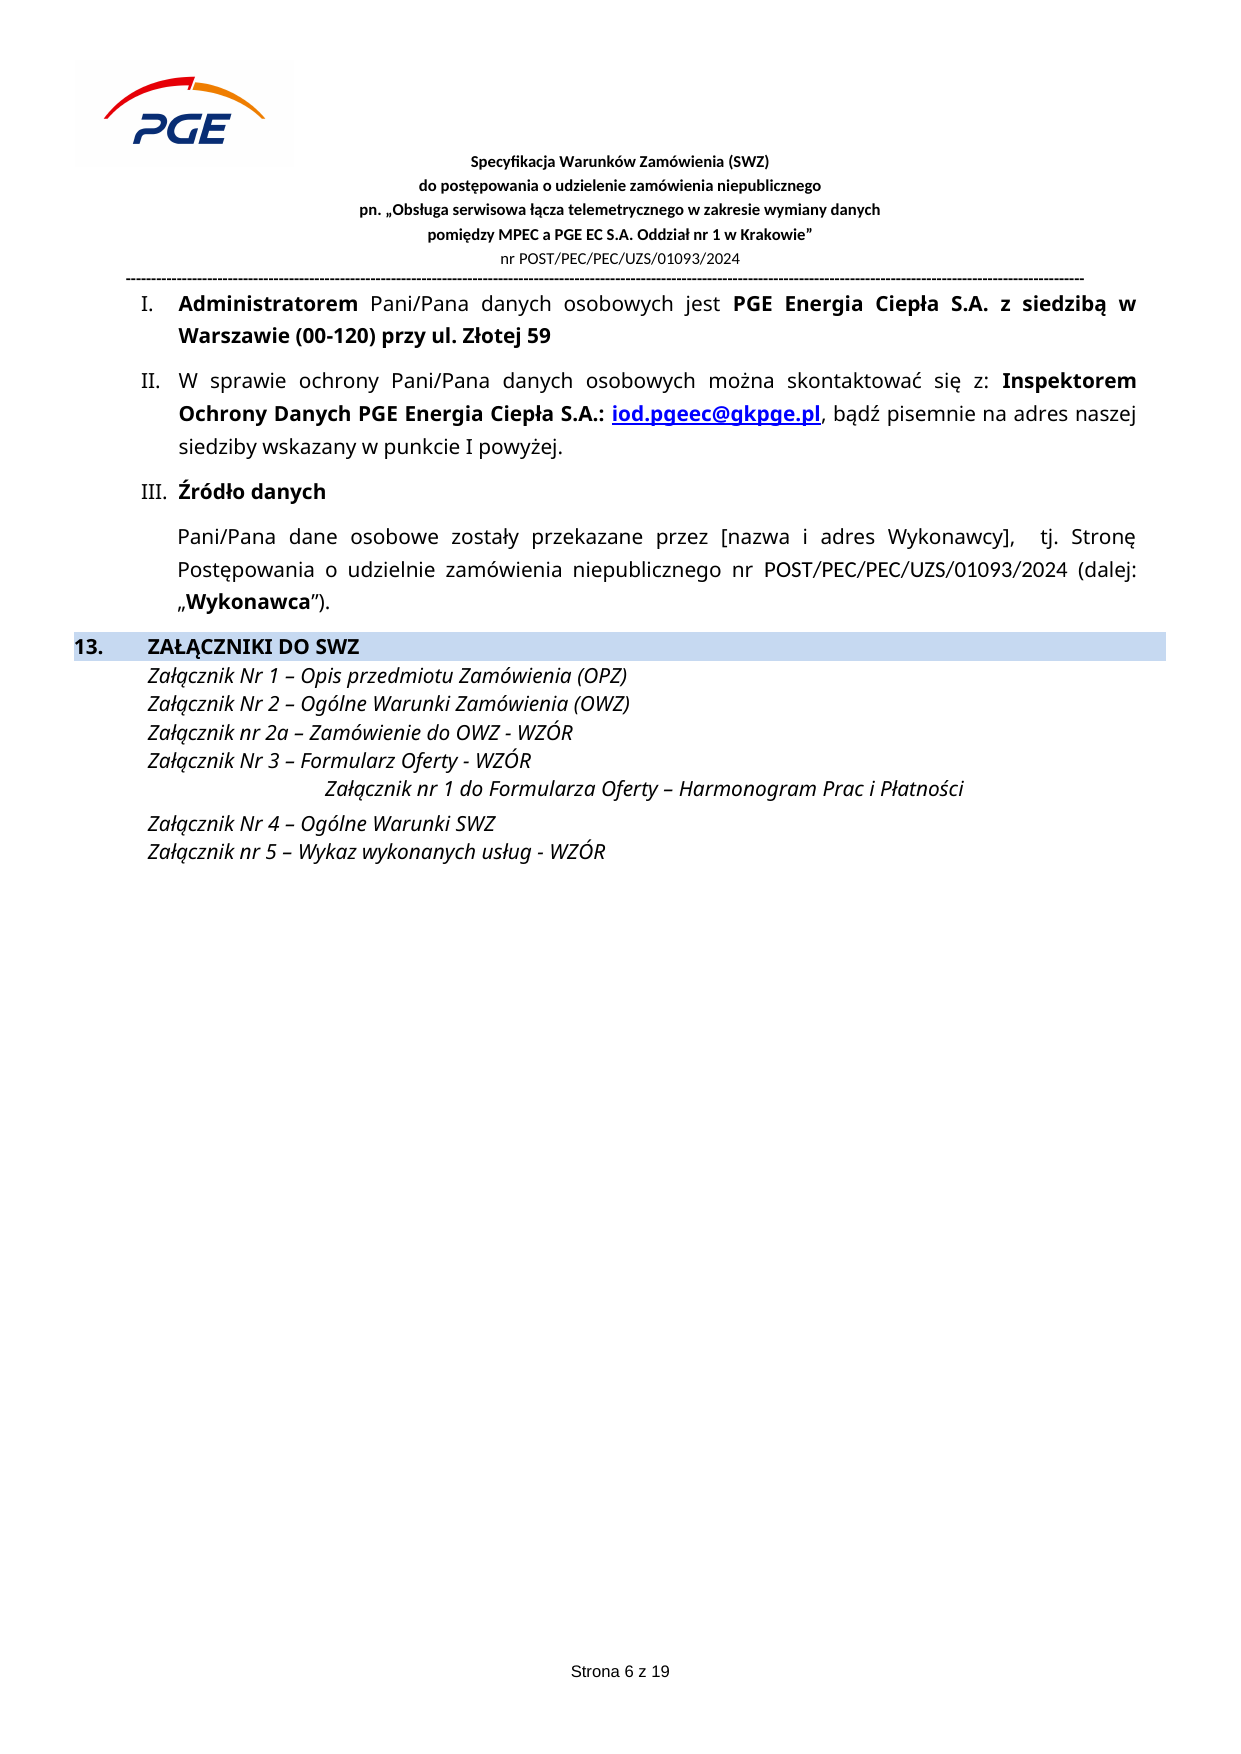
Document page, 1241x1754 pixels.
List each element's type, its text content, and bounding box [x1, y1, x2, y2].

list W sprawie ochrony Pani/Pana danych osobowych można skontaktować się z: Inspektorem Ochrony Danych PGE Energia Ciepła S.A.: iod.pgeec@gkpge.pl, bądź pisemnie na adres naszej siedziby wskazany w punkcie I powyżej. [141, 367, 1137, 460]
text Załącznik Nr 1 – Opis przedmiotu Zamówienia (OPZ) [148, 661, 1137, 689]
text Załącznik Nr 3 – Formularz Oferty - WZÓR [148, 746, 1137, 774]
text Załącznik Nr 4 – Ogólne Warunki SWZ [148, 809, 1137, 837]
subtitle ZAŁĄCZNIKI DO SWZ [74, 632, 1166, 661]
text Załącznik nr 1 do Formularza Oferty – Harmonogram Prac i Płatności [295, 774, 1137, 803]
list Administratorem Pani/Pana danych osobowych jest PGE Energia Ciepła S.A. z siedzibą w Warszawie (00-120) przy ul. Złotej 59 [141, 289, 1137, 350]
text Pani/Pana dane osobowe zostały przekazane przez [nazwa i adres Wykonawcy], tj. Stronę Postępowania o udzielnie zamówienia niepublicznego nr POST/PEC/PEC/UZS/01093/2024 (dalej: „Wykonawca”). [177, 522, 1137, 616]
text Załącznik nr 2a – Zamówienie do OWZ - WZÓR [148, 718, 1137, 746]
text Załącznik Nr 2 – Ogólne Warunki Zamówienia (OWZ) [148, 689, 1137, 718]
text Załącznik nr 5 – Wykaz wykonanych usług - WZÓR [148, 837, 1137, 866]
list Źródło danych [141, 477, 1137, 505]
picture [75, 60, 294, 167]
